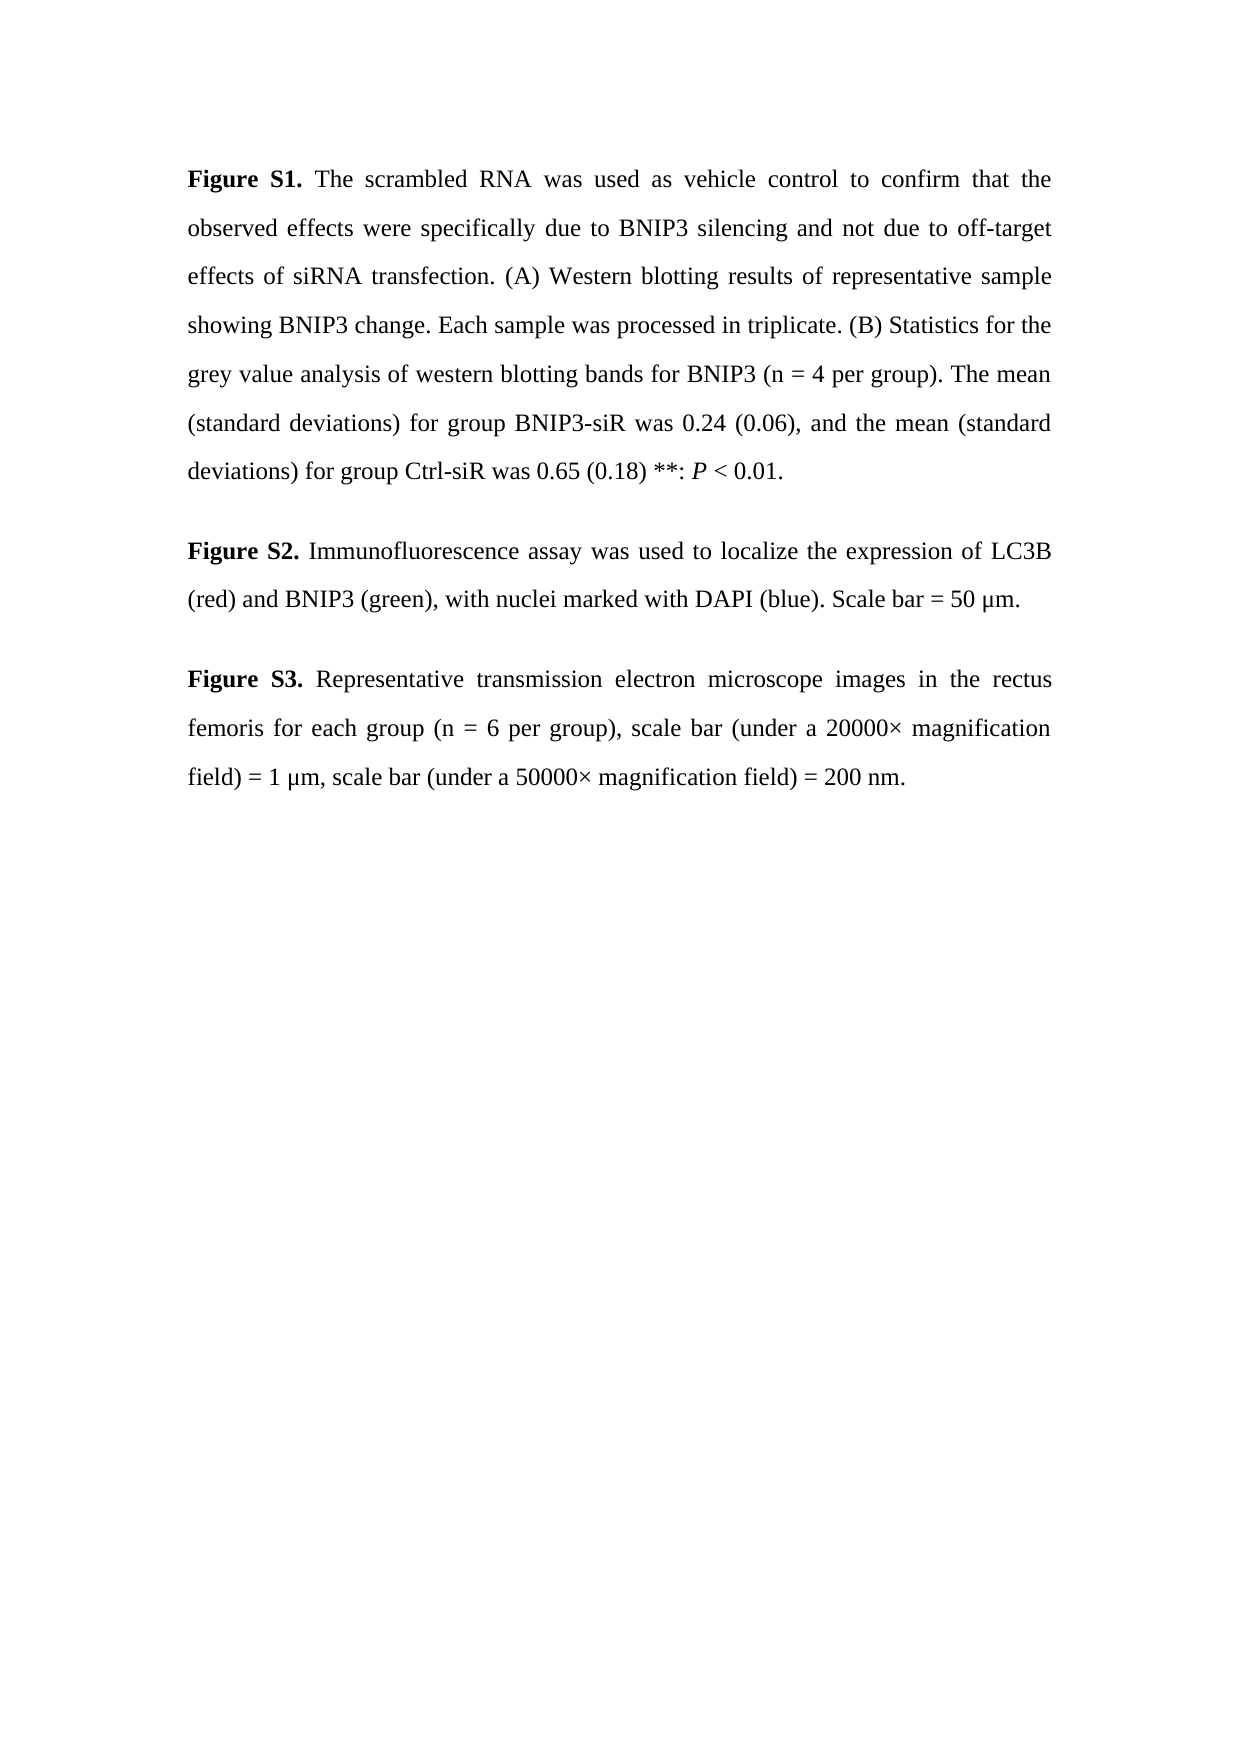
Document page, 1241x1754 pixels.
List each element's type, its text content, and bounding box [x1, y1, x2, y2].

text Figure S3. Representative transmission electron microscope images in the rectus femoris for each group (n = 6 per group), scale bar (under a 20000× magnification field) = 1 μm, scale bar (under a 50000× magnification field) = 200 nm. [187, 662, 1053, 792]
text Figure S1. The scrambled RNA was used as vehicle control to confirm that the observed effects were specifically due to BNIP3 silencing and not due to off-target effects of siRNA transfection. (A) Western blotting results of representative sample showing BNIP3 change. Each sample was processed in triplicate. (B) Statistics for the grey value analysis of western blotting bands for BNIP3 (n = 4 per group). The mean (standard deviations) for group BNIP3-siR was 0.24 (0.06), and the mean (standard deviations) for group Ctrl-siR was 0.65 (0.18) **: P < 0.01. [187, 162, 1053, 487]
text Figure S2. Immunofluorescence assay was used to localize the expression of LC3B (red) and BNIP3 (green), with nuclei marked with DAPI (blue). Scale bar = 50 μm. [187, 534, 1053, 615]
